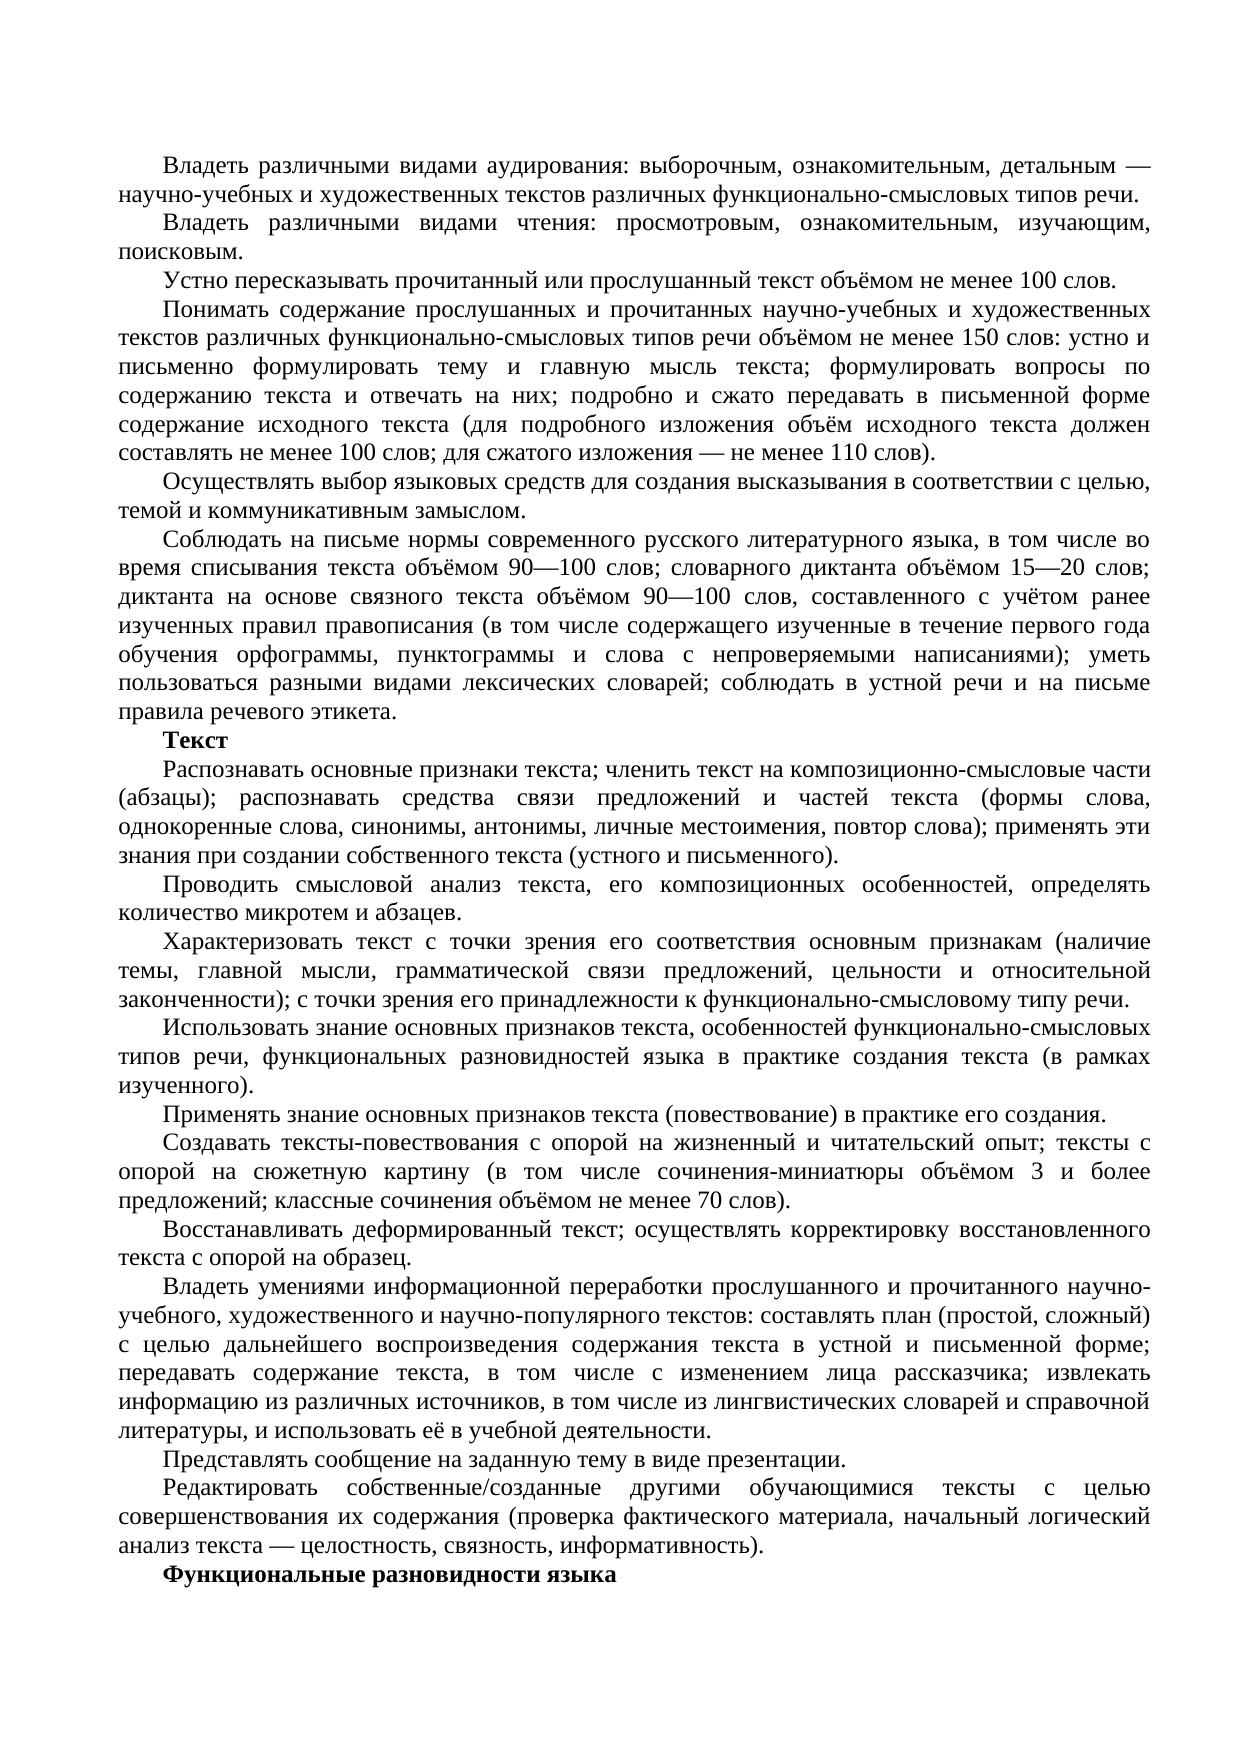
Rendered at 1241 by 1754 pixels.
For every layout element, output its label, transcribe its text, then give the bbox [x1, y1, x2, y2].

text Использовать знание основных признаков текста, особенностей функционально-смысловых типов речи, функциональных разновидностей языка в практике создания текста (в рамках изученного). [118, 1477, 1152, 1564]
text Понимать содержание прослушанных и прочитанных научно-учебных и художественных текстов различных функционально-смысловых типов речи объёмом не менее 150 слов: устно и письменно формулировать тему и главную мысль текста; формулировать вопросы по содержанию текста и отвечать на них; подробно и сжато передавать в письменной форме содержание исходного текста (для подробного изложения объём исходного текста должен составлять не менее 100 слов; для сжатого изложения — не менее 110 слов). [118, 759, 1152, 931]
text Характеризовать текст с точки зрения его соответствия основным признакам (наличие темы, главной мысли, грамматической связи предложений, цельности и относительной законченности); с точки зрения его принадлежности к функционально-смысловому типу речи. [118, 1391, 1152, 1477]
text Проводить смысловой анализ текста, его композиционных особенностей, определять количество микротем и абзацев. [118, 1334, 1152, 1391]
text Применять знание основных признаков текста (повествование) в практике его создания. [118, 1564, 1152, 1592]
text Характеризовать различия между устной и письменной речью, диалогом и монологом, учитывать особенности видов речевой деятельности при решении практико-ориентированных учебных задач и в повседневной жизни. [118, 385, 1152, 471]
text Осознавать богатство и выразительность русского языка, приводить примеры, свидетельствующие об этом. [118, 241, 1152, 299]
text Знать основные разделы лингвистики, основные единицы языка и речи (звук, морфема, слово, словосочетание, предложение). [118, 299, 1152, 356]
text 5-Й КЛАСС [118, 150, 1152, 212]
text Общие сведения о языке [118, 212, 1152, 241]
text Устно пересказывать прочитанный или прослушанный текст объёмом не менее 100 слов. [118, 730, 1152, 759]
text Осуществлять выбор языковых средств для создания высказывания в соответствии с целью, темой и коммуникативным замыслом. [118, 931, 1152, 989]
text Участвовать в диалоге на лингвистические темы (в рамках изученного) и в диалоге/полилоге на основе жизненных наблюдений объёмом не менее трех реплик. [118, 557, 1152, 615]
text Текст [118, 1190, 1152, 1219]
text Создавать устные монологические высказывания объёмом не менее пяти предложений на основе жизненных наблюдений, чтения научно-учебной, художественной и научно-популярной литературы. [118, 471, 1152, 557]
text Владеть различными видами чтения: просмотровым, ознакомительным, изучающим, поисковым. [118, 672, 1152, 730]
text Язык и речь [118, 356, 1152, 385]
text Владеть различными видами аудирования: выборочным, ознакомительным, детальным — научно-учебных и художественных текстов различных функционально-смысловых типов речи. [118, 615, 1152, 672]
text Распознавать основные признаки текста; членить текст на композиционно-смысловые части (абзацы); распознавать средства связи предложений и частей текста (формы слова, однокоренные слова, синонимы, антонимы, личные местоимения, повтор слова); применять эти знания при создании собственного текста (устного и письменного). [118, 1219, 1152, 1334]
text Соблюдать на письме нормы современного русского литературного языка, в том числе во время списывания текста объёмом 90—100 слов; словарного диктанта объёмом 15—20 слов; диктанта на основе связного текста объёмом 90—100 слов, составленного с учётом ранее изученных правил правописания (в том числе содержащего изученные в течение первого года обучения орфограммы, пунктограммы и слова с непроверяемыми написаниями); уметь пользоваться разными видами лексических словарей; соблюдать в устной речи и на письме правила речевого этикета. [118, 989, 1152, 1190]
